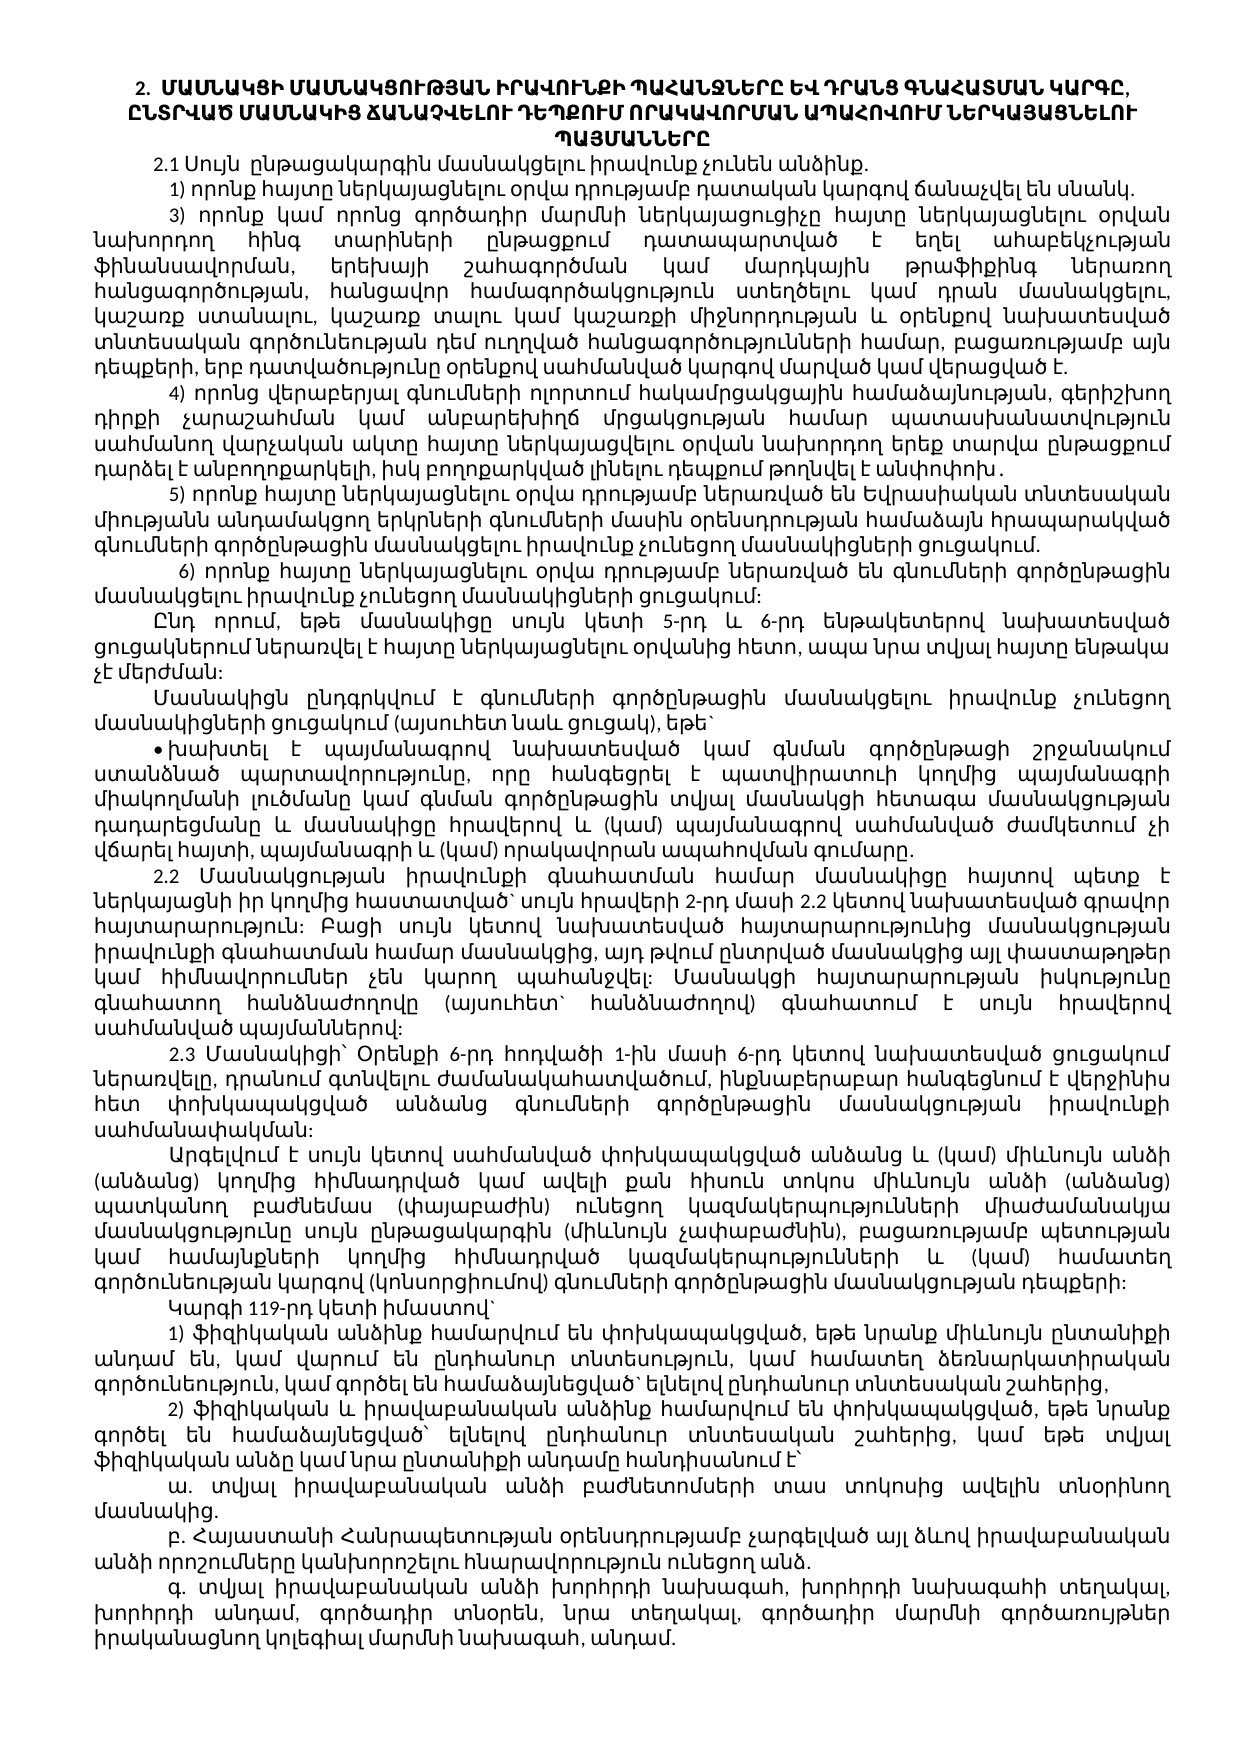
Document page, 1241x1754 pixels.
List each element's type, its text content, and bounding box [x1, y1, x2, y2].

text ա. տվյալ իրավաբանական անձի բաժնետոմսերի տաս տոկոսից ավելին տնօրինող մասնակից. [94, 1473, 1171, 1524]
text բ. Հայաստանի Հանրապետության օրենսդրությամբ չարգելված այլ ձևով իրավաբանական անձի որոշումները կանխորոշելու հնարավորություն ունեցող անձ. [94, 1524, 1171, 1574]
text 2.2 Մասնակցության իրավունքի գնահատման համար մասնակիցը հայտով պետք է ներկայացնի իր կողմից հաստատված` սույն հրավերի 2-րդ մասի 2.2 կետով նախատեսված գրավոր հայտարարություն: Բացի սույն կետով նախատեսված հայտարարությունից մասնակցության իրավունքի գնահատման համար մասնակցից, այդ թվում ընտրված մասնակցից այլ փաստաթղթեր կամ հիմնավորումներ չեն կարող պահանջվել: Մասնակցի հայտարարության իսկությունը գնահատող հանձնաժողովը (այսուհետ` հանձնաժողով) գնահատում է սույն հրավերով սահմանված պայմաններով: [94, 863, 1171, 1041]
text 5) որոնք հայտը ներկայացնելու օրվա դրությամբ ներառված են Եվրասիական տնտեսական միությանն անդամակցող երկրների գնումների մասին օրենսդրության համաձայն հրապարակված գնումների գործընթացին մասնակցելու իրավունք չունեցող մասնակիցների ցուցակում. [94, 482, 1171, 558]
text Կարգի 119-րդ կետի իմաստով` [94, 1295, 1171, 1320]
text 3) որոնք կամ որոնց գործադիր մարմնի ներկայացուցիչը հայտը ներկայացնելու օրվան նախորդող հինգ տարիների ընթացքում դատապարտված է եղել ահաբեկչության ֆինանսավորման, երեխայի շահագործման կամ մարդկային թրաֆիքինգ ներառող հանցագործության, հանցավոր համագործակցություն ստեղծելու կամ դրան մասնակցելու, կաշառք ստանալու, կաշառք տալու կամ կաշառքի միջնորդության և օրենքով նախատեսված տնտեսական գործունեության դեմ ուղղված հանցագործությունների համար, բացառությամբ այն դեպքերի, երբ դատվածությունը օրենքով սահմանված կարգով մարված կամ վերացված է. [94, 202, 1171, 380]
text 2. ՄԱՍՆԱԿՑԻ ՄԱՍՆԱԿՑՈՒԹՅԱՆ ԻՐԱՎՈՒՆՔԻ ՊԱՀԱՆՋՆԵՐԸ ԵՎ ԴՐԱՆՑ ԳՆԱՀԱՏՄԱՆ ԿԱՐԳԸ, ԸՆՏՐՎԱԾ ՄԱՍՆԱԿԻՑ ՃԱՆԱՉՎԵԼՈՒ ԴԵՊՔՈՒՄ ՈՐԱԿԱՎՈՐՄԱՆ ԱՊԱՀՈՎՈՒՄ ՆԵՐԿԱՅԱՑՆԵԼՈՒ ՊԱՅՄԱՆՆԵՐԸ [94, 75, 1171, 151]
text Արգելվում է սույն կետով սահմանված փոխկապակցված անձանց և (կամ) միևնույն անձի (անձանց) կողմից հիմնադրված կամ ավելի քան հիսուն տոկոս միևնույն անձի (անձանց) պատկանող բաժնեմաս (փայաբաժին) ունեցող կազմակերպությունների միաժամանակյա մասնակցությունը սույն ընթացակարգին (միևնույն չափաբաժնին), բացառությամբ պետության կամ համայնքների կողմից հիմնադրված կազմակերպությունների և (կամ) համատեղ գործունեության կարգով (կոնսորցիումով) գնումների գործընթացին մասնակցության դեպքերի: [94, 1142, 1171, 1295]
text 2) ֆիզիկական և իրավաբանական անձինք համարվում են փոխկապակցված, եթե նրանք գործել են համաձայնեցված՝ ելնելով ընդհանուր տնտեսական շահերից, կամ եթե տվյալ ֆիզիկական անձը կամ նրա ընտանիքի անդամը հանդիսանում է՝ [94, 1397, 1171, 1473]
text 1) որոնք հայտը ներկայացնելու օրվա դրությամբ դատական կարգով ճանաչվել են սնանկ. [94, 177, 1171, 202]
text 4) որոնց վերաբերյալ գնումների ոլորտում հակամրցակցային համաձայնության, գերիշխող դիրքի չարաշահման կամ անբարեխիղճ մրցակցության համար պատասխանատվություն սահմանող վարչական ակտը հայտը ներկայացվելու օրվան նախորդող երեք տարվա ընթացքում դարձել է անբողոքարկելի, իսկ բողոքարկված լինելու դեպքում թողնվել է անփոփոխ․ [94, 380, 1171, 482]
text 2.1 Սույն ընթացակարգին մասնակցելու իրավունք չունեն անձինք. [94, 151, 1171, 177]
text 2.3 Մասնակիցի՝ Օրենքի 6-րդ հոդվածի 1-ին մասի 6-րդ կետով նախատեսված ցուցակում ներառվելը, դրանում գտնվելու ժամանակահատվածում, ինքնաբերաբար հանգեցնում է վերջինիս հետ փոխկապակցված անձանց գնումների գործընթացին մասնակցության իրավունքի սահմանափակման: [94, 1041, 1171, 1142]
text • խախտել է պայմանագրով նախատեսված կամ գնման գործընթացի շրջանակում ստանձնած պարտավորությունը, որը հանգեցրել է պատվիրատուի կողմից պայմանագրի միակողմանի լուծմանը կամ գնման գործընթացին տվյալ մասնակցի հետագա մասնակցության դադարեցմանը և մասնակիցը հրավերով և (կամ) պայմանագրով սահմանված ժամկետում չի վճարել հայտի, պայմանագրի և (կամ) որակավորան ապահովման գումարը. [94, 736, 1171, 863]
text 6) որոնք հայտը ներկայացնելու օրվա դրությամբ ներառված են գնումների գործընթացին մասնակցելու իրավունք չունեցող մասնակիցների ցուցակում: [94, 558, 1171, 609]
text գ. տվյալ իրավաբանական անձի խորհրդի նախագահ, խորհրդի նախագահի տեղակալ, խորհրդի անդամ, գործադիր տնօրեն, նրա տեղակալ, գործադիր մարմնի գործառույթներ իրականացնող կոլեգիալ մարմնի նախագահ, անդամ. [94, 1574, 1171, 1651]
text Ընդ որում, եթե մասնակիցը սույն կետի 5-րդ և 6-րդ ենթակետերով նախատեսված ցուցակներում ներառվել է հայտը ներկայացնելու օրվանից հետո, ապա նրա տվյալ հայտը ենթակա չէ մերժման: [94, 609, 1171, 685]
text Մասնակիցն ընդգրկվում է գնումների գործընթացին մասնակցելու իրավունք չունեցող մասնակիցների ցուցակում (այսուհետ նաև ցուցակ), եթե` [94, 685, 1171, 736]
text 1) ֆիզիկական անձինք համարվում են փոխկապակցված, եթե նրանք միևնույն ընտանիքի անդամ են, կամ վարում են ընդհանուր տնտեսություն, կամ համատեղ ձեռնարկատիրական գործունեություն, կամ գործել են համաձայնեցված` ելնելով ընդհանուր տնտեսական շահերից, [94, 1320, 1171, 1397]
